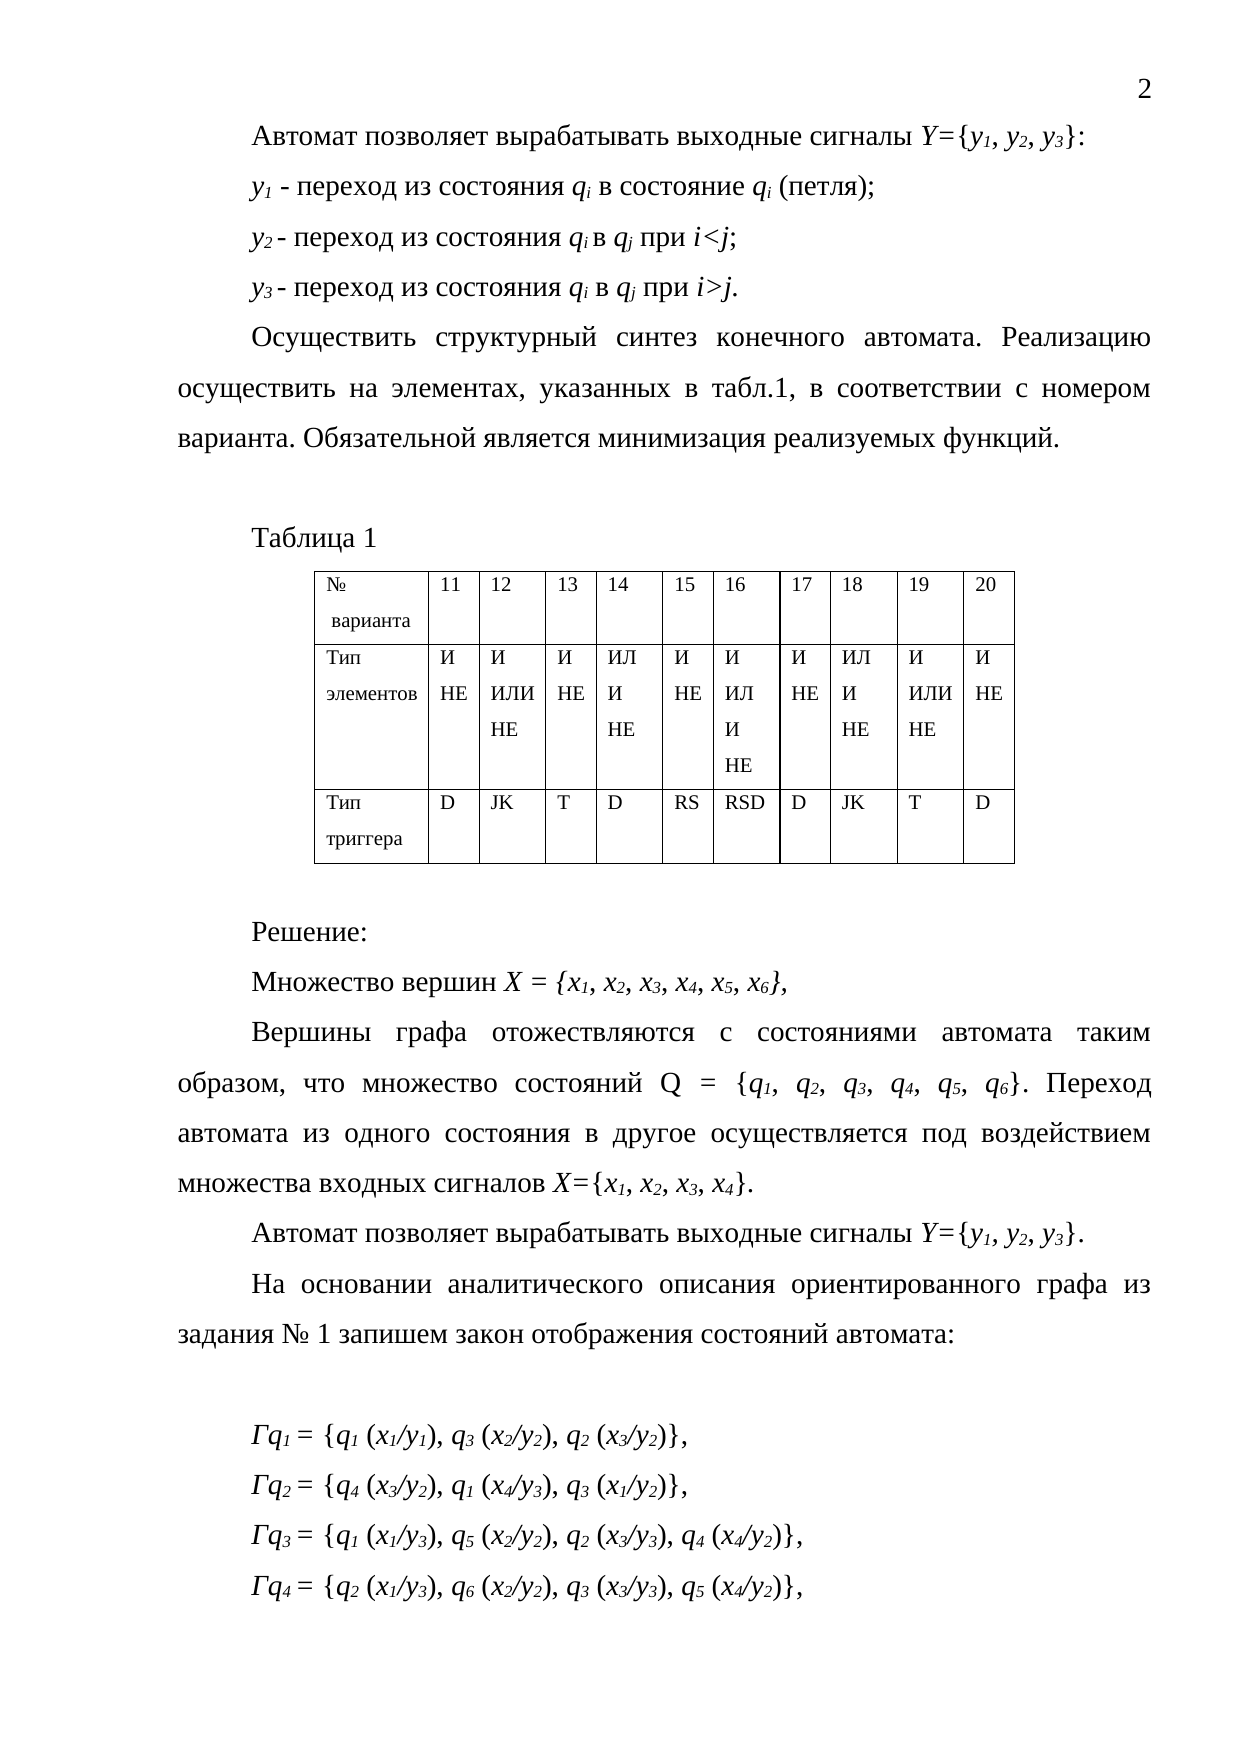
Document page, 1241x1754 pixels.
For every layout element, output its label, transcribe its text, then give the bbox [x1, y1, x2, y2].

table_header 14 [597, 572, 662, 644]
table_cell JK [831, 790, 897, 862]
text На основании аналитического описания ориентированного графа из задания № 1 запишем закон отображения состояний автомата: [177, 1266, 1152, 1350]
text Решение: [177, 914, 1152, 947]
table_cell И ИЛИ НЕ [898, 645, 963, 789]
table_cell D [597, 790, 662, 862]
table_cell D [781, 790, 830, 862]
table_header 17 [781, 572, 830, 644]
table_cell И ИЛИ НЕ [480, 645, 545, 789]
table_cell RS [663, 790, 713, 862]
text y2 - переход из состояния qi в qj при i<j; [177, 219, 1152, 252]
table_cell Тип триггера [315, 790, 428, 862]
text y3 - переход из состояния qi в qj при i>j. [177, 269, 1152, 303]
table_cell T [546, 790, 596, 862]
text Гq3 = {q1 (x1/y3), q5 (x2/y2), q2 (x3/y3), q4 (x4/y2)}, [177, 1517, 1152, 1551]
text Гq2 = {q4 (x3/y2), q1 (x4/y3), q3 (x1/y2)}, [177, 1467, 1152, 1501]
table_cell D [429, 790, 479, 862]
table_cell Тип элементов [315, 645, 428, 789]
table_cell И НЕ [781, 645, 830, 789]
table_header 12 [480, 572, 545, 644]
text Гq4 = {q2 (x1/y3), q6 (x2/y2), q3 (x3/y3), q5 (x4/y2)}, [177, 1568, 1152, 1601]
table_cell И НЕ [663, 645, 713, 789]
table_header 20 [964, 572, 1014, 644]
text Автомат позволяет вырабатывать выходные сигналы Y={y1, y2, y3}. [177, 1216, 1152, 1249]
text Гq1 = {q1 (x1/y1), q3 (x2/y2), q2 (x3/y2)}, [177, 1417, 1152, 1450]
text Таблица 1 [177, 521, 1152, 554]
table_header № варианта [315, 572, 428, 644]
table_cell И НЕ [964, 645, 1014, 789]
table_cell RSD [714, 790, 779, 862]
table_cell JK [480, 790, 545, 862]
table_cell ИЛИ НЕ [831, 645, 897, 789]
table_header 16 [714, 572, 779, 644]
table_cell И ИЛИ НЕ [714, 645, 779, 789]
text Множество вершин X = {x1, x2, x3, x4, x5, x6}, [177, 964, 1152, 998]
table_header 11 [429, 572, 479, 644]
table_cell ИЛИ НЕ [597, 645, 662, 789]
table_cell И НЕ [546, 645, 596, 789]
text y1 - переход из состояния qi в состояние qi (петля); [177, 168, 1152, 202]
table_header 13 [546, 572, 596, 644]
table_header 15 [663, 572, 713, 644]
table_cell T [898, 790, 963, 862]
text Вершины графа отожествляются с состояниями автомата таким образом, что множество состояний Q = {q1, q2, q3, q4, q5, q6}. Переход автомата из одного состояния в другое осуществляется под воздействием множества входных сигналов X={x1, x2, x3, x4}. [177, 1014, 1152, 1199]
table_header 18 [831, 572, 897, 644]
text Автомат позволяет вырабатывать выходные сигналы Y={y1, y2, y3}: [177, 118, 1152, 152]
text Осуществить структурный синтез конечного автомата. Реализацию осуществить на элементах, указанных в табл.1, в соответствии с номером варианта. Обязательной является минимизация реализуемых функций. [177, 319, 1152, 453]
table_header 19 [898, 572, 963, 644]
table_cell И НЕ [429, 645, 479, 789]
table_cell D [964, 790, 1014, 862]
